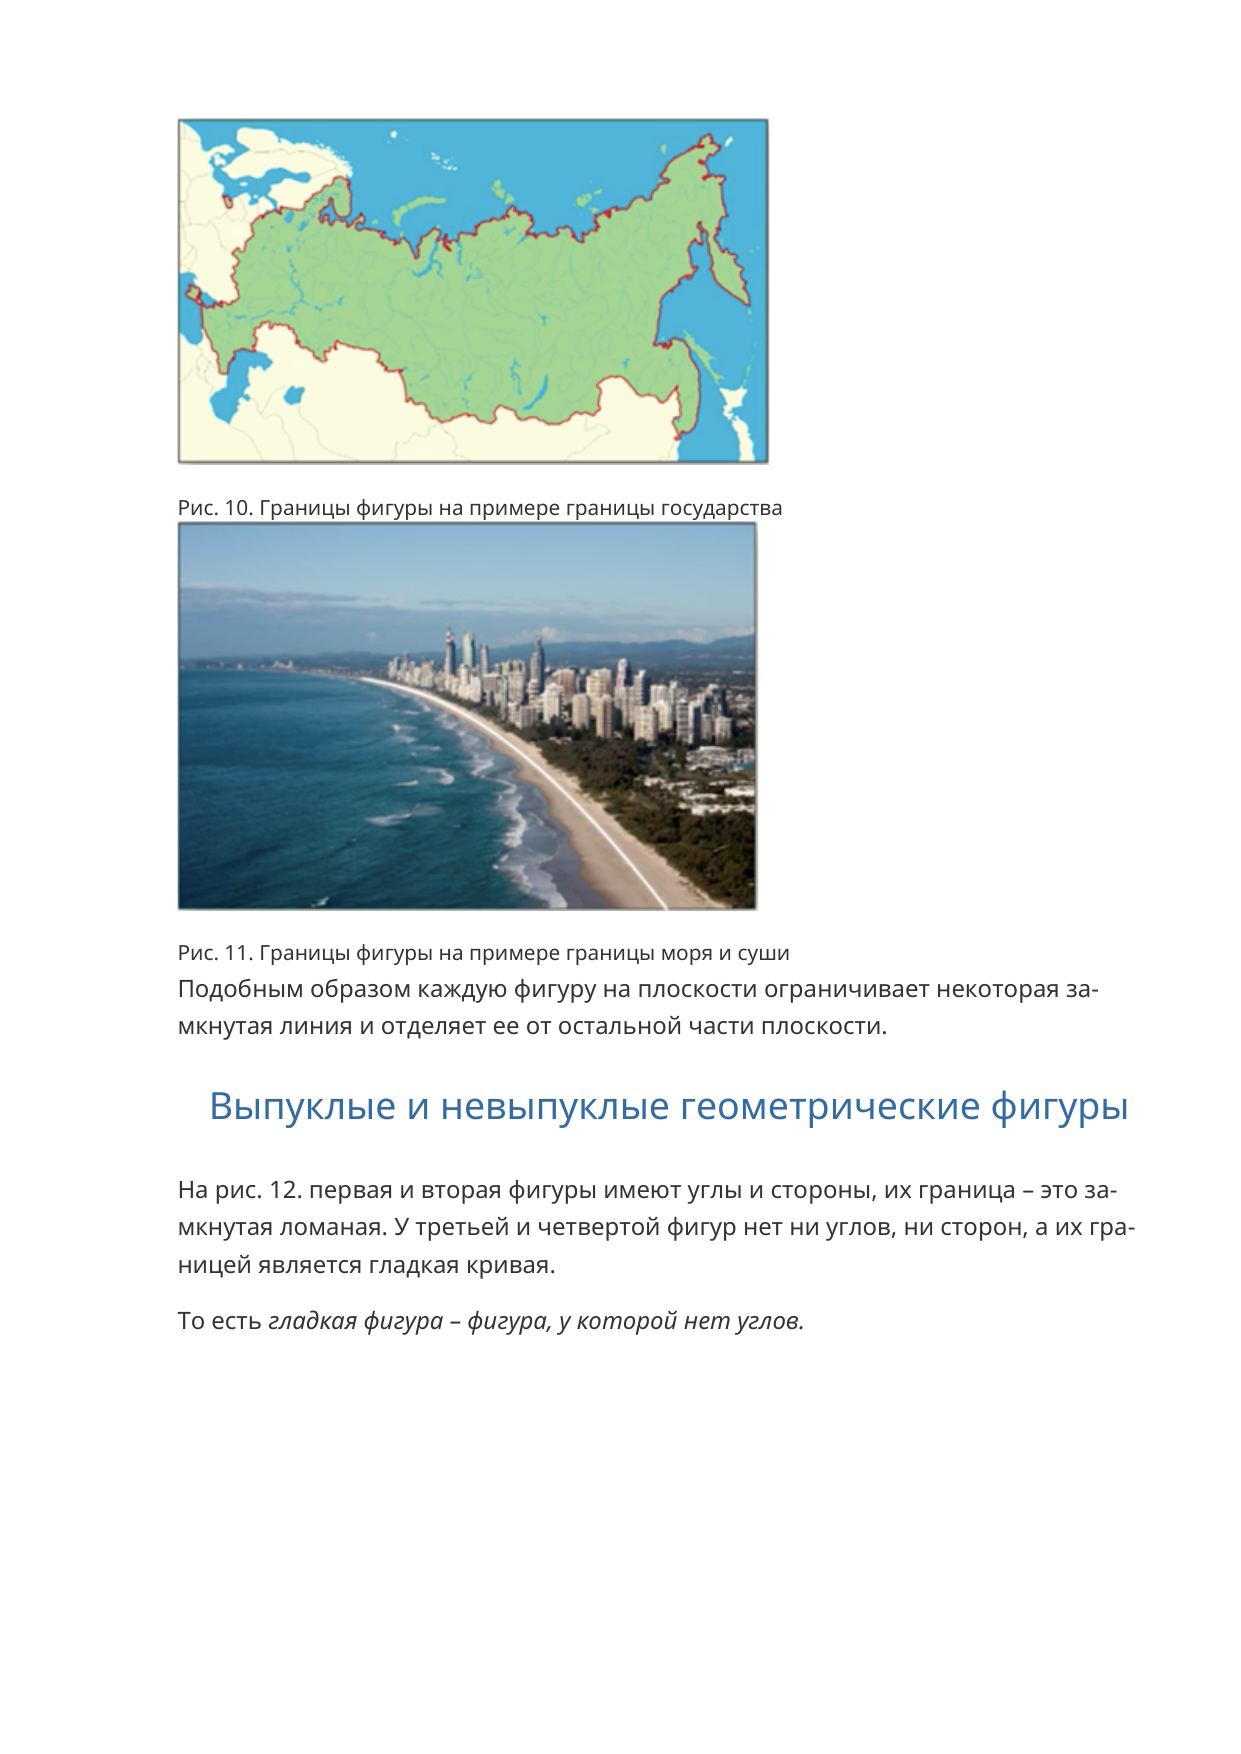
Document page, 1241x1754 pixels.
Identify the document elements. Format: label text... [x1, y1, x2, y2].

text Выпуклые и невыпуклые геометрические фигуры [177, 1079, 1152, 1130]
picture [177, 118, 770, 465]
text То есть гладкая фигура – фигура, у которой нет углов. [177, 1299, 1152, 1336]
text На рис. 12. первая и вторая фигуры имеют углы и стороны, их граница – это замкнутая ломаная. У третьей и четвертой фигур нет ни углов, ни сторон, а их границей является гладкая кривая. [177, 1168, 1152, 1280]
text Рис. 10. Границы фигуры на примере границы государства [177, 484, 1152, 521]
picture [177, 521, 759, 911]
text Подобным образом каждую фигуру на плоскости ограничивает некоторая замкнутая линия и отделяет ее от остальной части плоскости. [177, 967, 1152, 1042]
text Рис. 11. Границы фигуры на примере границы моря и суши [177, 929, 1152, 967]
